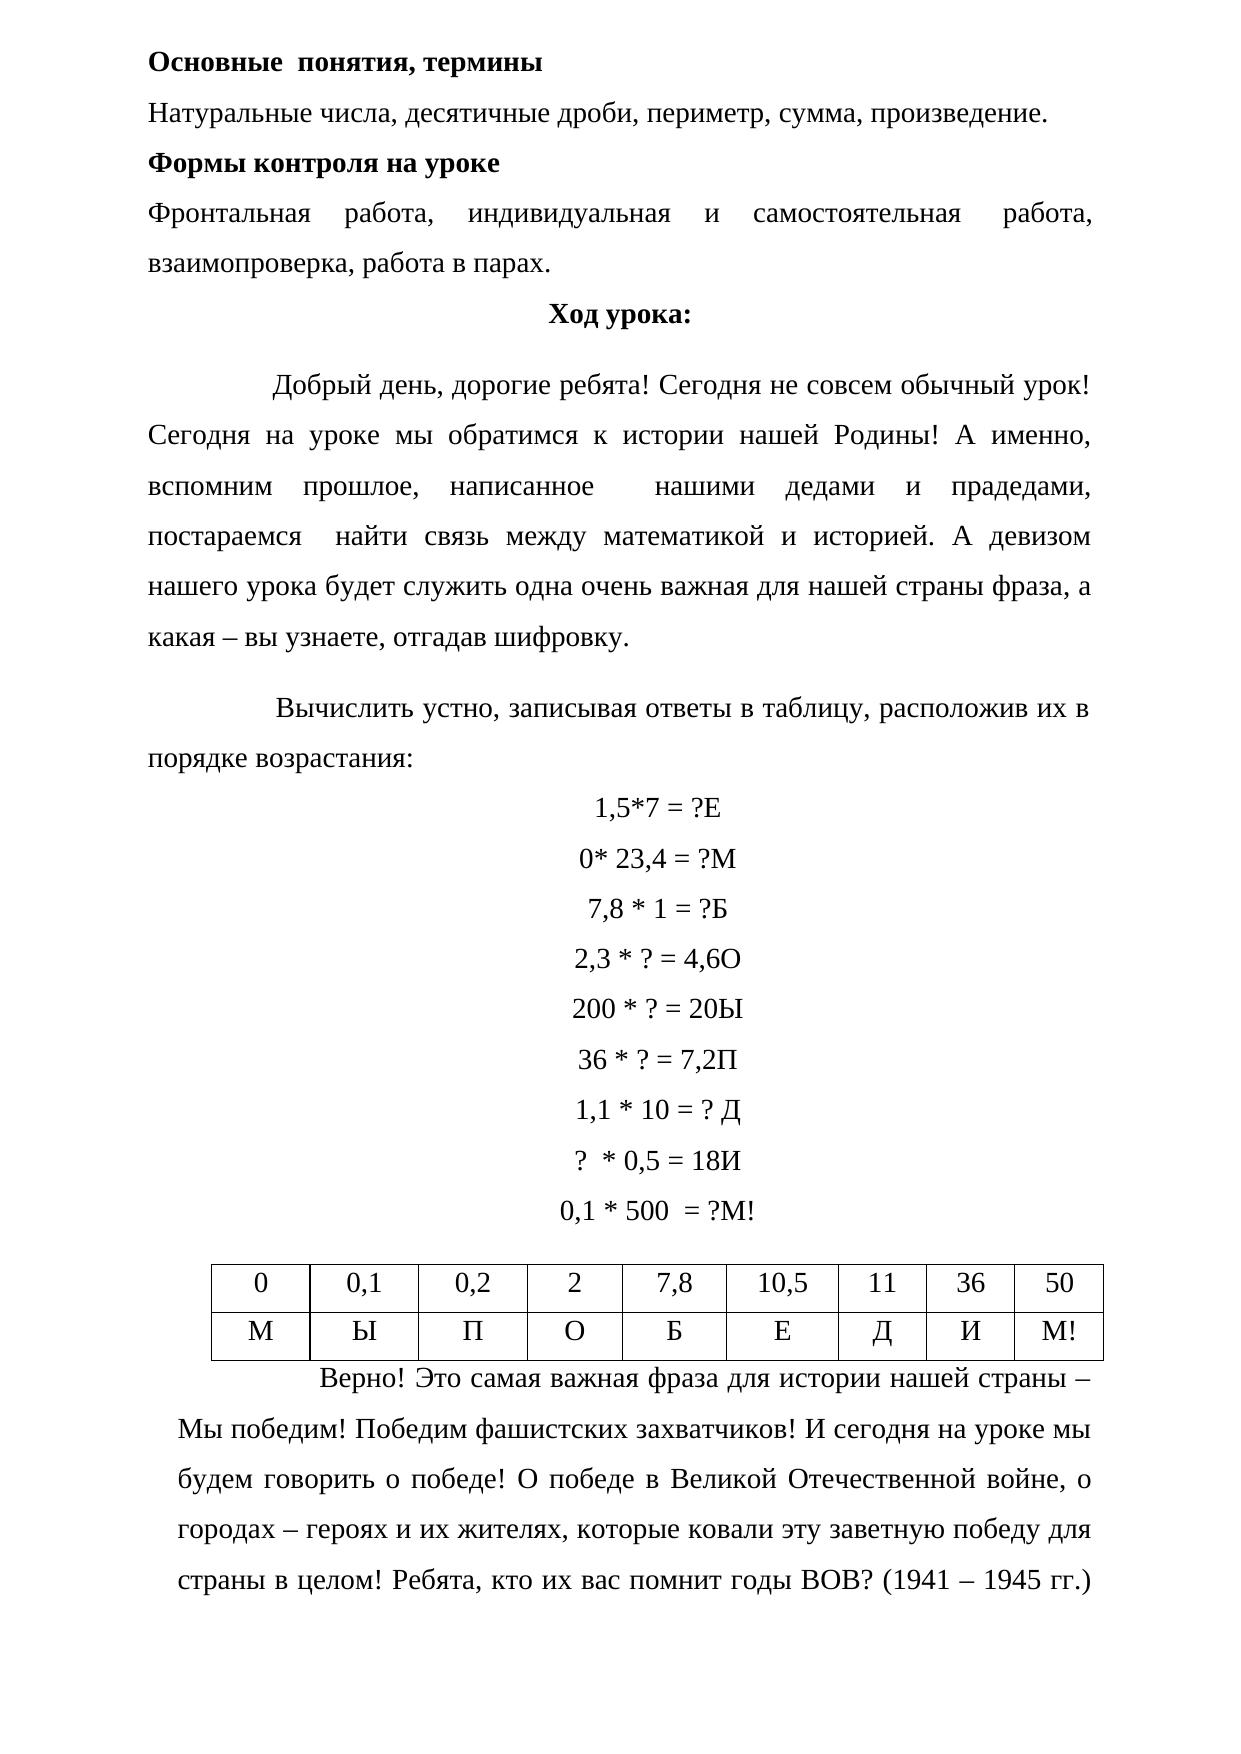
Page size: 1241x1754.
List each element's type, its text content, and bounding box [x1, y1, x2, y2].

list 1,1 * 10 = ? Д [223, 1092, 1092, 1126]
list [176, 1361, 1092, 1595]
table_cell Е [727, 1313, 838, 1359]
table_cell М [212, 1313, 309, 1359]
text Формы контроля на уроке [148, 145, 1092, 178]
table_header 11 [839, 1265, 926, 1312]
list 0,1 * 500 = ?М! [223, 1193, 1092, 1226]
table_cell Б [623, 1313, 726, 1359]
list ? * 0,5 = 18И [223, 1143, 1092, 1176]
list 7,8 * 1 = ?Б [223, 891, 1092, 924]
text Натуральные числа, десятичные дроби, периметр, сумма, произведение. [148, 95, 1092, 128]
list 0* 23,4 = ?М [223, 841, 1092, 874]
table_header 10,5 [727, 1265, 838, 1312]
table_cell П [419, 1313, 527, 1359]
table_cell Ы [311, 1313, 418, 1359]
table_header 0,2 [419, 1265, 527, 1312]
list 1,5*7 = ?Е [223, 790, 1092, 824]
list Вычислить устно, записывая ответы в таблицу, расположив их в порядке возрастания: [148, 690, 1092, 774]
list 2,3 * ? = 4,6О [223, 941, 1092, 975]
list 36 * ? = 7,2П [223, 1042, 1092, 1076]
table_header 0,1 [311, 1265, 418, 1312]
table_header 2 [528, 1265, 622, 1312]
table_header 0 [212, 1265, 309, 1312]
table_cell И [927, 1313, 1014, 1359]
text Фронтальная работа, индивидуальная и самостоятельная работа, взаимопроверка, работа в парах. [148, 195, 1092, 279]
list 200 * ? = 20Ы [223, 992, 1092, 1025]
text Добрый день, дорогие ребята! Сегодня не совсем обычный урок! Сегодня на уроке мы обратимся к истории нашей Родины! А именно, вспомним прошлое, написанное нашими дедами и прадедами, постараемся найти связь между математикой и историей. А девизом нашего урока будет служить одна очень важная для нашей страны фраза, а какая – вы узнаете, отгадав шифровку. [148, 367, 1092, 652]
table_header 50 [1015, 1265, 1103, 1312]
table_cell Д [839, 1313, 926, 1359]
table_header 36 [927, 1265, 1014, 1312]
table_cell М! [1015, 1313, 1103, 1359]
text Ход урока: [148, 296, 1092, 329]
table_header 7,8 [623, 1265, 726, 1312]
table_cell О [528, 1313, 622, 1359]
text Основные понятия, термины [148, 44, 1092, 78]
